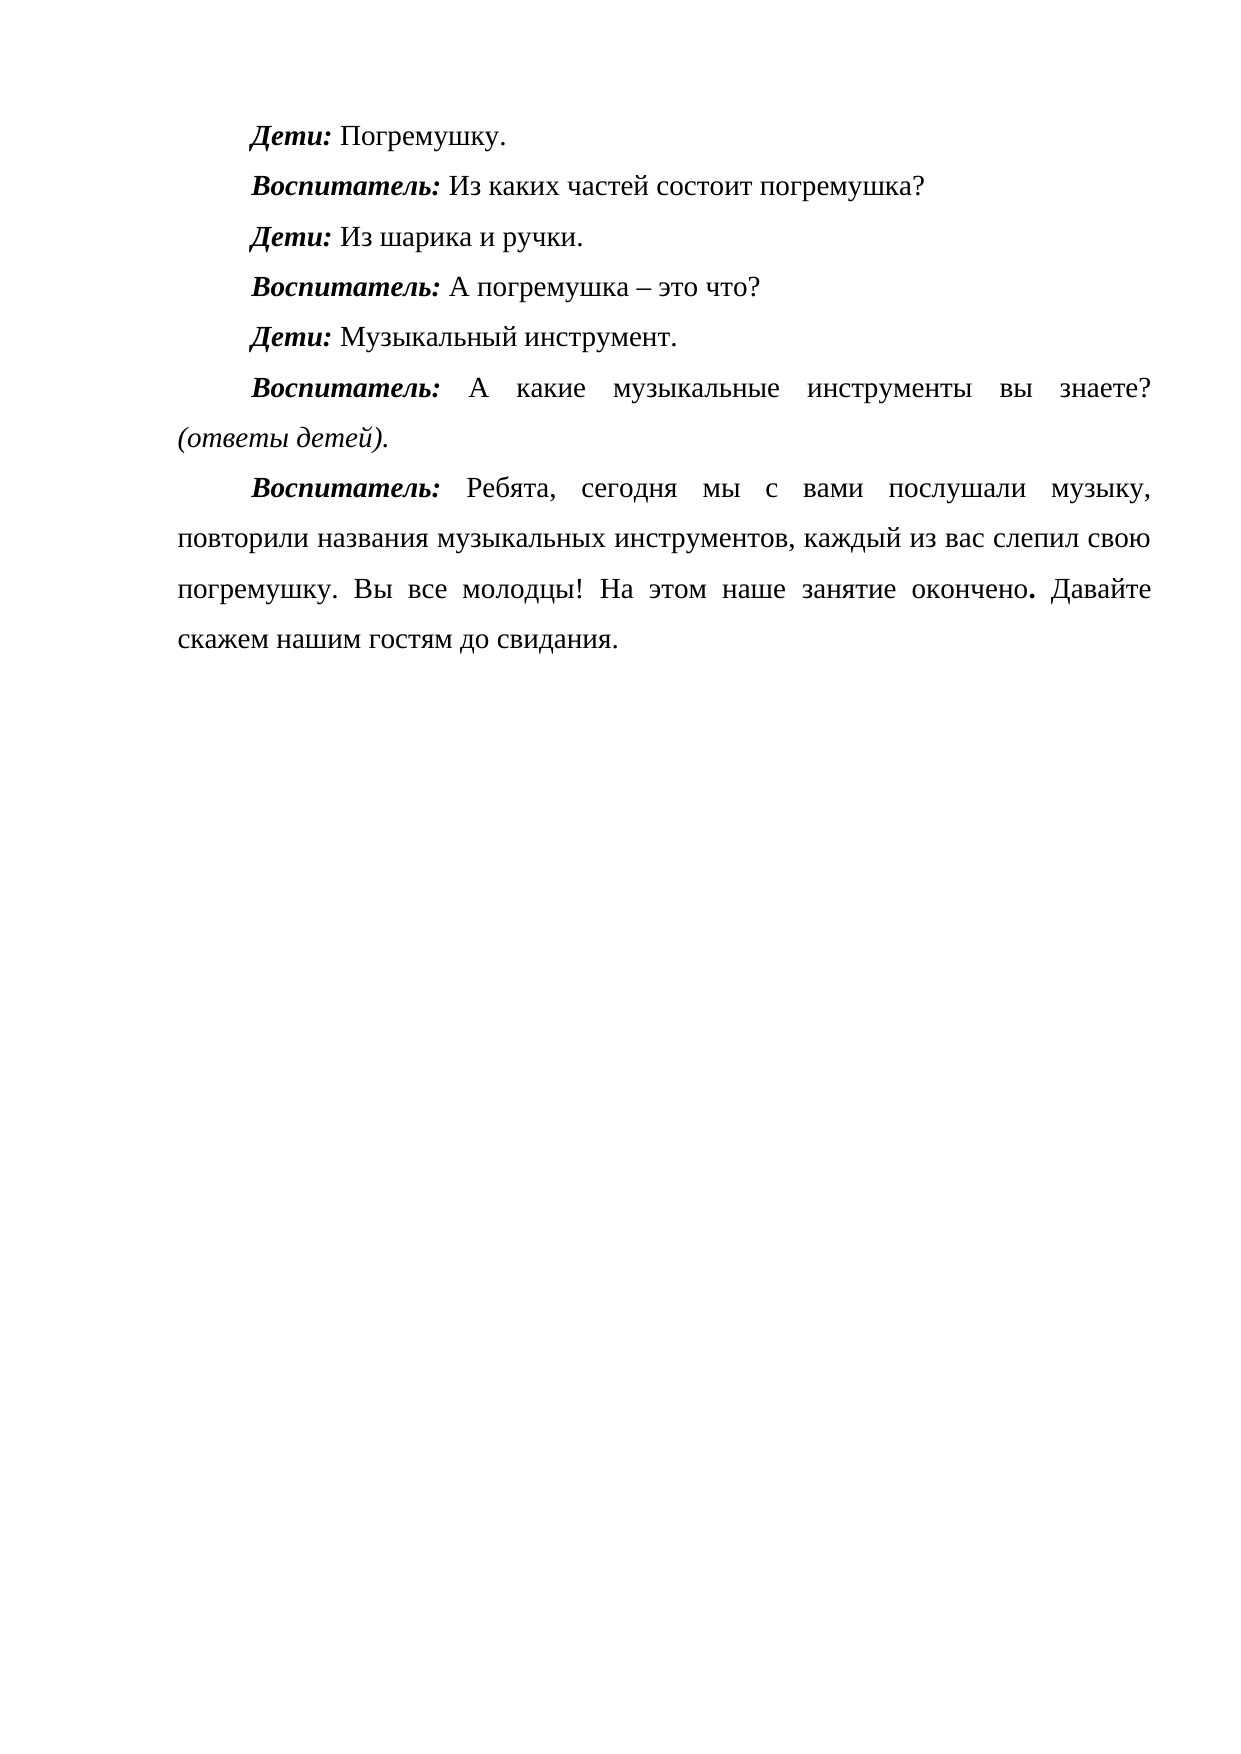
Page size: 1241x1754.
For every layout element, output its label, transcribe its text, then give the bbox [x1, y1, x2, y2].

text Дети: Музыкальный инструмент. [177, 319, 1152, 353]
text Воспитатель: А погремушка – это что? [177, 269, 1152, 303]
text Дети: Из шарика и ручки. [177, 219, 1152, 252]
text Воспитатель: А какие музыкальные инструменты вы знаете? (ответы детей). [177, 370, 1152, 453]
text Дети: Погремушку. [177, 118, 1152, 152]
text Воспитатель: Ребята, сегодня мы с вами послушали музыку, повторили названия музыкальных инструментов, каждый из вас слепил свою погремушку. Вы все молодцы! На этом наше занятие окончено. Давайте скажем нашим гостям до свидания. [177, 470, 1152, 655]
text Воспитатель: Из каких частей состоит погремушка? [177, 168, 1152, 202]
